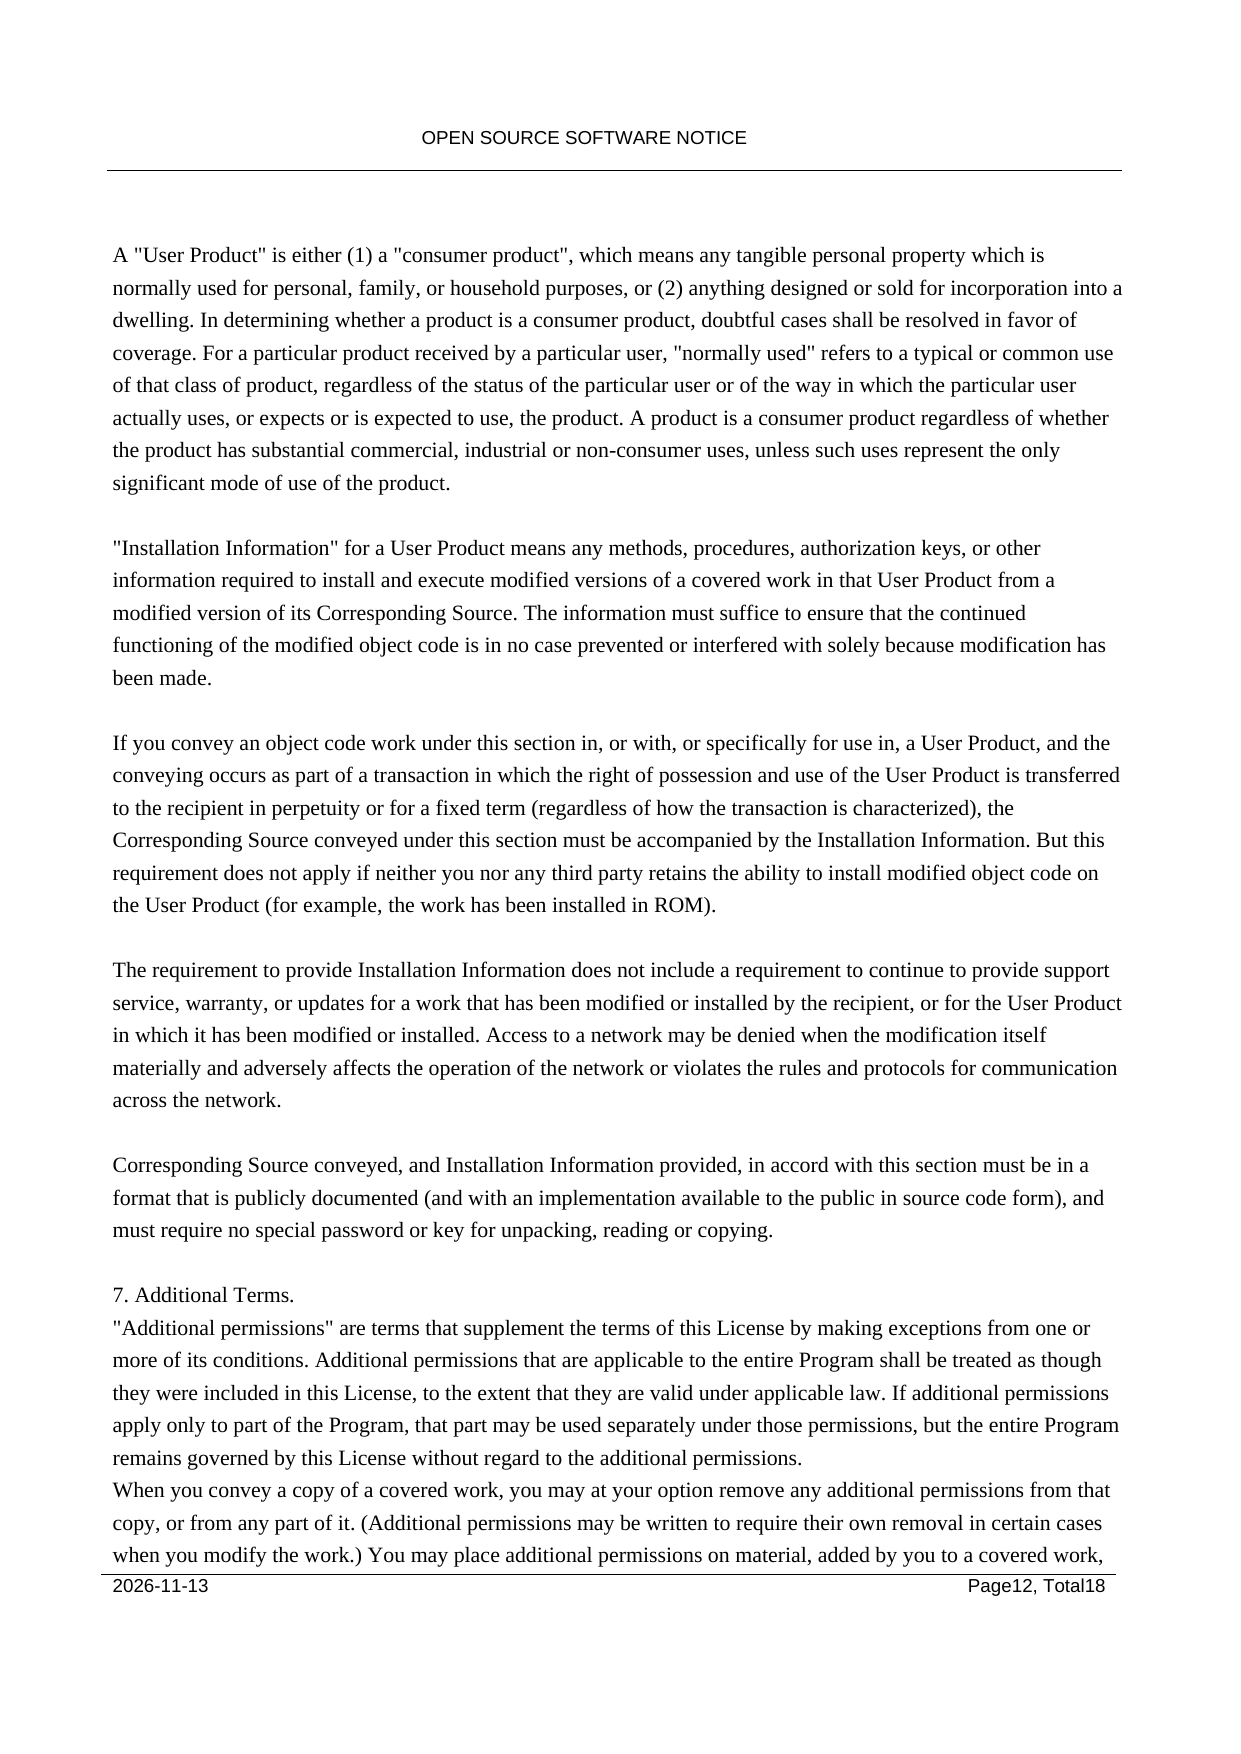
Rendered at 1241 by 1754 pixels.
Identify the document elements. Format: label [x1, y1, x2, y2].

text [112, 206, 1128, 1571]
